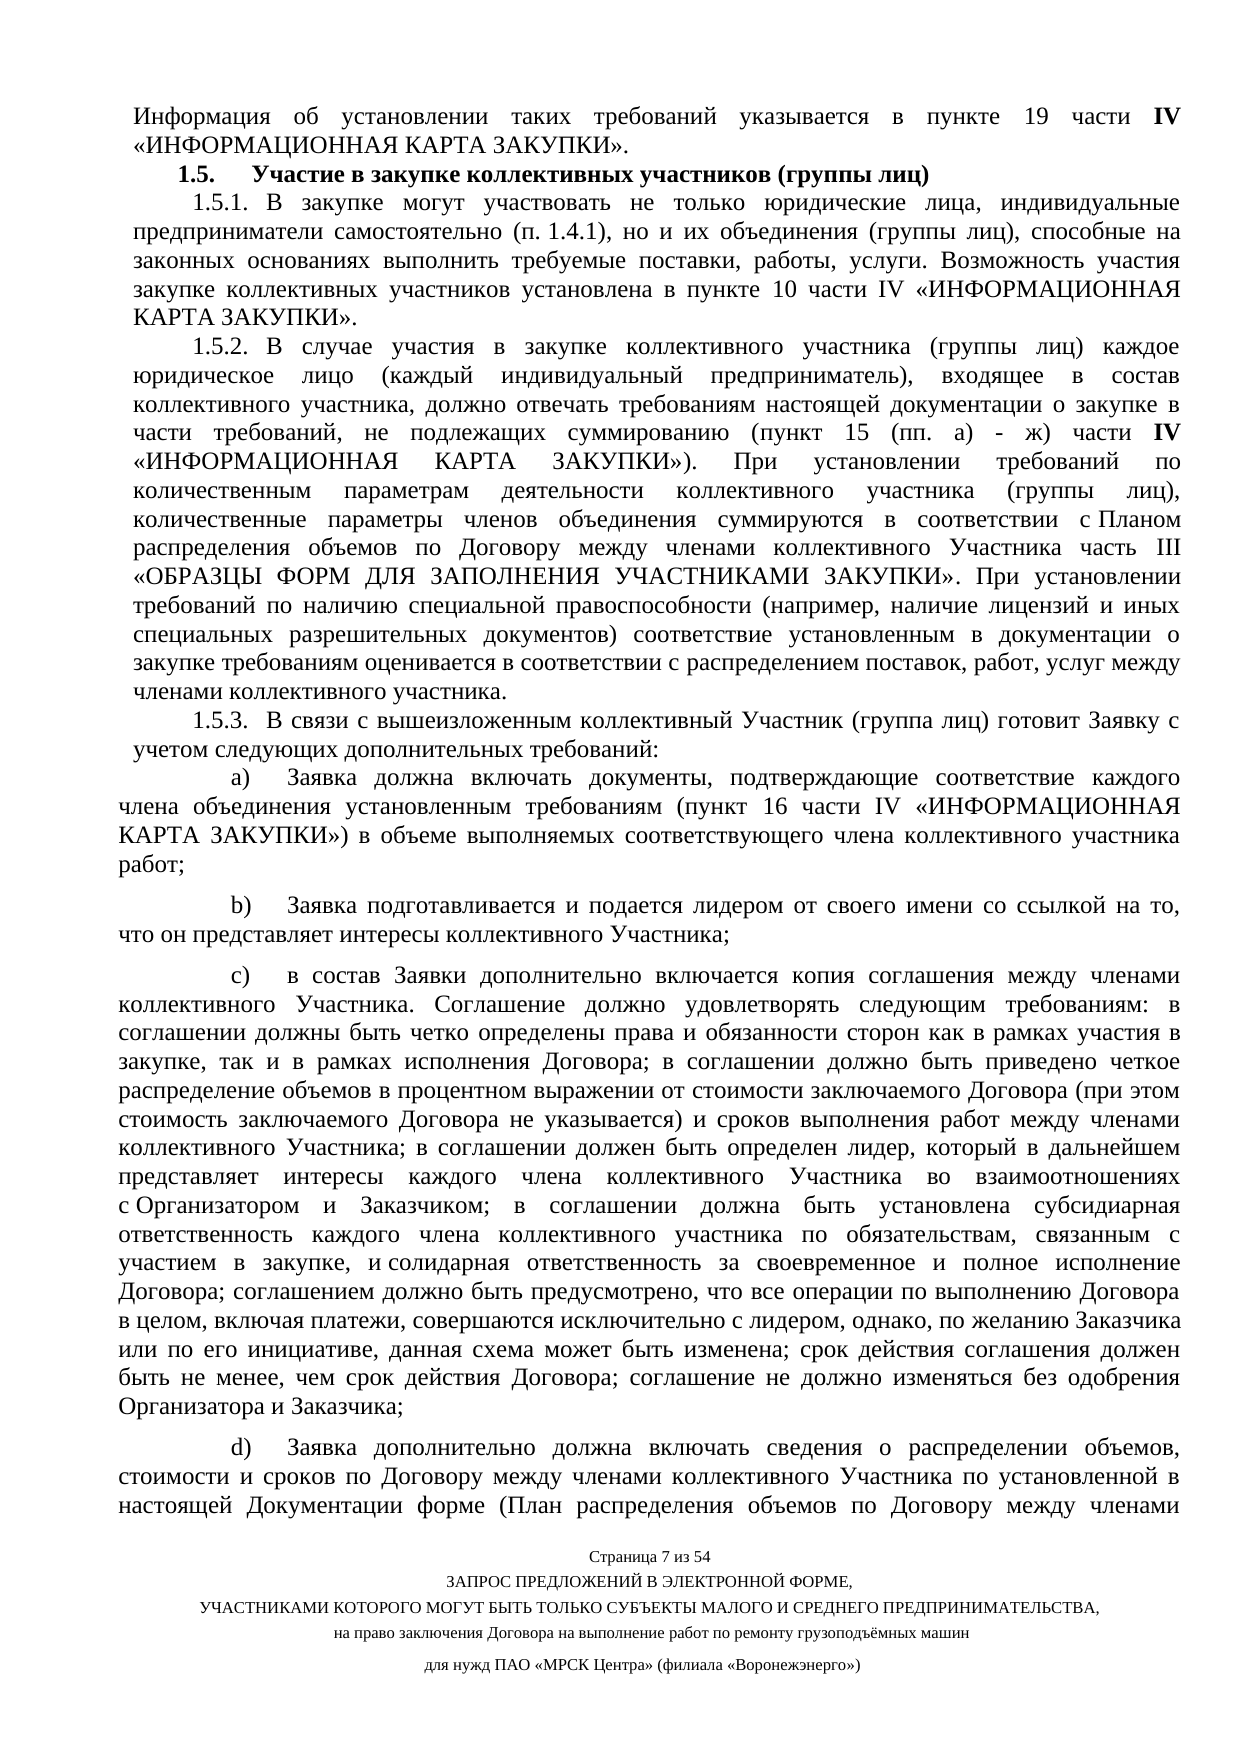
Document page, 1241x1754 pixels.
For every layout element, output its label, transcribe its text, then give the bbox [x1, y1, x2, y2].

subtitle В связи с вышеизложенным коллективный Участник (группа лиц) готовит Заявку с учетом следующих дополнительных требований: [133, 705, 1181, 762]
list Заявка должна включать документы, подтверждающие соответствие каждого члена объединения установленным требованиям (пункт 16 части IV «ИНФОРМАЦИОННАЯ КАРТА ЗАКУПКИ») в объеме выполняемых соответствующего члена коллективного участника работ; [118, 762, 1181, 877]
list Заявка подготавливается и подается лидером от своего имени со ссылкой на то, что он представляет интересы коллективного Участника; [118, 890, 1181, 947]
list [118, 1432, 1181, 1519]
subtitle В случае участия в закупке коллективного участника (группы лиц) каждое юридическое лицо (каждый индивидуальный предприниматель), входящее в состав коллективного участника, должно отвечать требованиям настоящей документации о закупке в части требований, не подлежащих суммированию (пункт 15 (пп. а) - ж) части IV «ИНФОРМАЦИОННАЯ КАРТА ЗАКУПКИ»). При установлении требований по количественным параметрам деятельности коллективного участника (группы лиц), количественные параметры членов объединения суммируются в соответствии с Планом распределения объемов по Договору между членами коллективного Участника часть III «ОБРАЗЦЫ ФОРМ ДЛЯ ЗАПОЛНЕНИЯ УЧАСТНИКАМИ ЗАКУПКИ». При установлении требований по наличию специальной правоспособности (например, наличие лицензий и иных специальных разрешительных документов) соответствие установленным в документации о закупке требованиям оценивается в соответствии с распределением поставок, работ, услуг между членами коллективного участника. [133, 331, 1181, 705]
list в состав Заявки дополнительно включается копия соглашения между членами коллективного Участника. Соглашение должно удовлетворять следующим требованиям: в соглашении должны быть четко определены права и обязанности сторон как в рамках участия в закупке, так и в рамках исполнения Договора; в соглашении должно быть приведено четкое распределение объемов в процентном выражении от стоимости заключаемого Договора (при этом стоимость заключаемого Договора не указывается) и сроков выполнения работ между членами коллективного Участника; в соглашении должен быть определен лидер, который в дальнейшем представляет интересы каждого члена коллективного Участника во взаимоотношениях с Организатором и Заказчиком; в соглашении должна быть установлена субсидиарная ответственность каждого члена коллективного участника по обязательствам, связанным с участием в закупке, и солидарная ответственность за своевременное и полное исполнение Договора; соглашением должно быть предусмотрено, что все операции по выполнению Договора в целом, включая платежи, совершаются исключительно с лидером, однако, по желанию Заказчика или по его инициативе, данная схема может быть изменена; срок действия соглашения должен быть не менее, чем срок действия Договора; соглашение не должно изменяться без одобрения Организатора и Заказчика; [118, 960, 1181, 1420]
subtitle Участие в закупке коллективных участников (группы лиц) [118, 159, 1181, 187]
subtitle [133, 101, 1181, 159]
subtitle В закупке могут участвовать не только юридические лица, индивидуальные предприниматели самостоятельно (п. 1.4.1), но и их объединения (группы лиц), способные на законных основаниях выполнить требуемые поставки, работы, услуги. Возможность участия закупке коллективных участников установлена в пункте 10 части IV «ИНФОРМАЦИОННАЯ КАРТА ЗАКУПКИ». [133, 187, 1181, 331]
